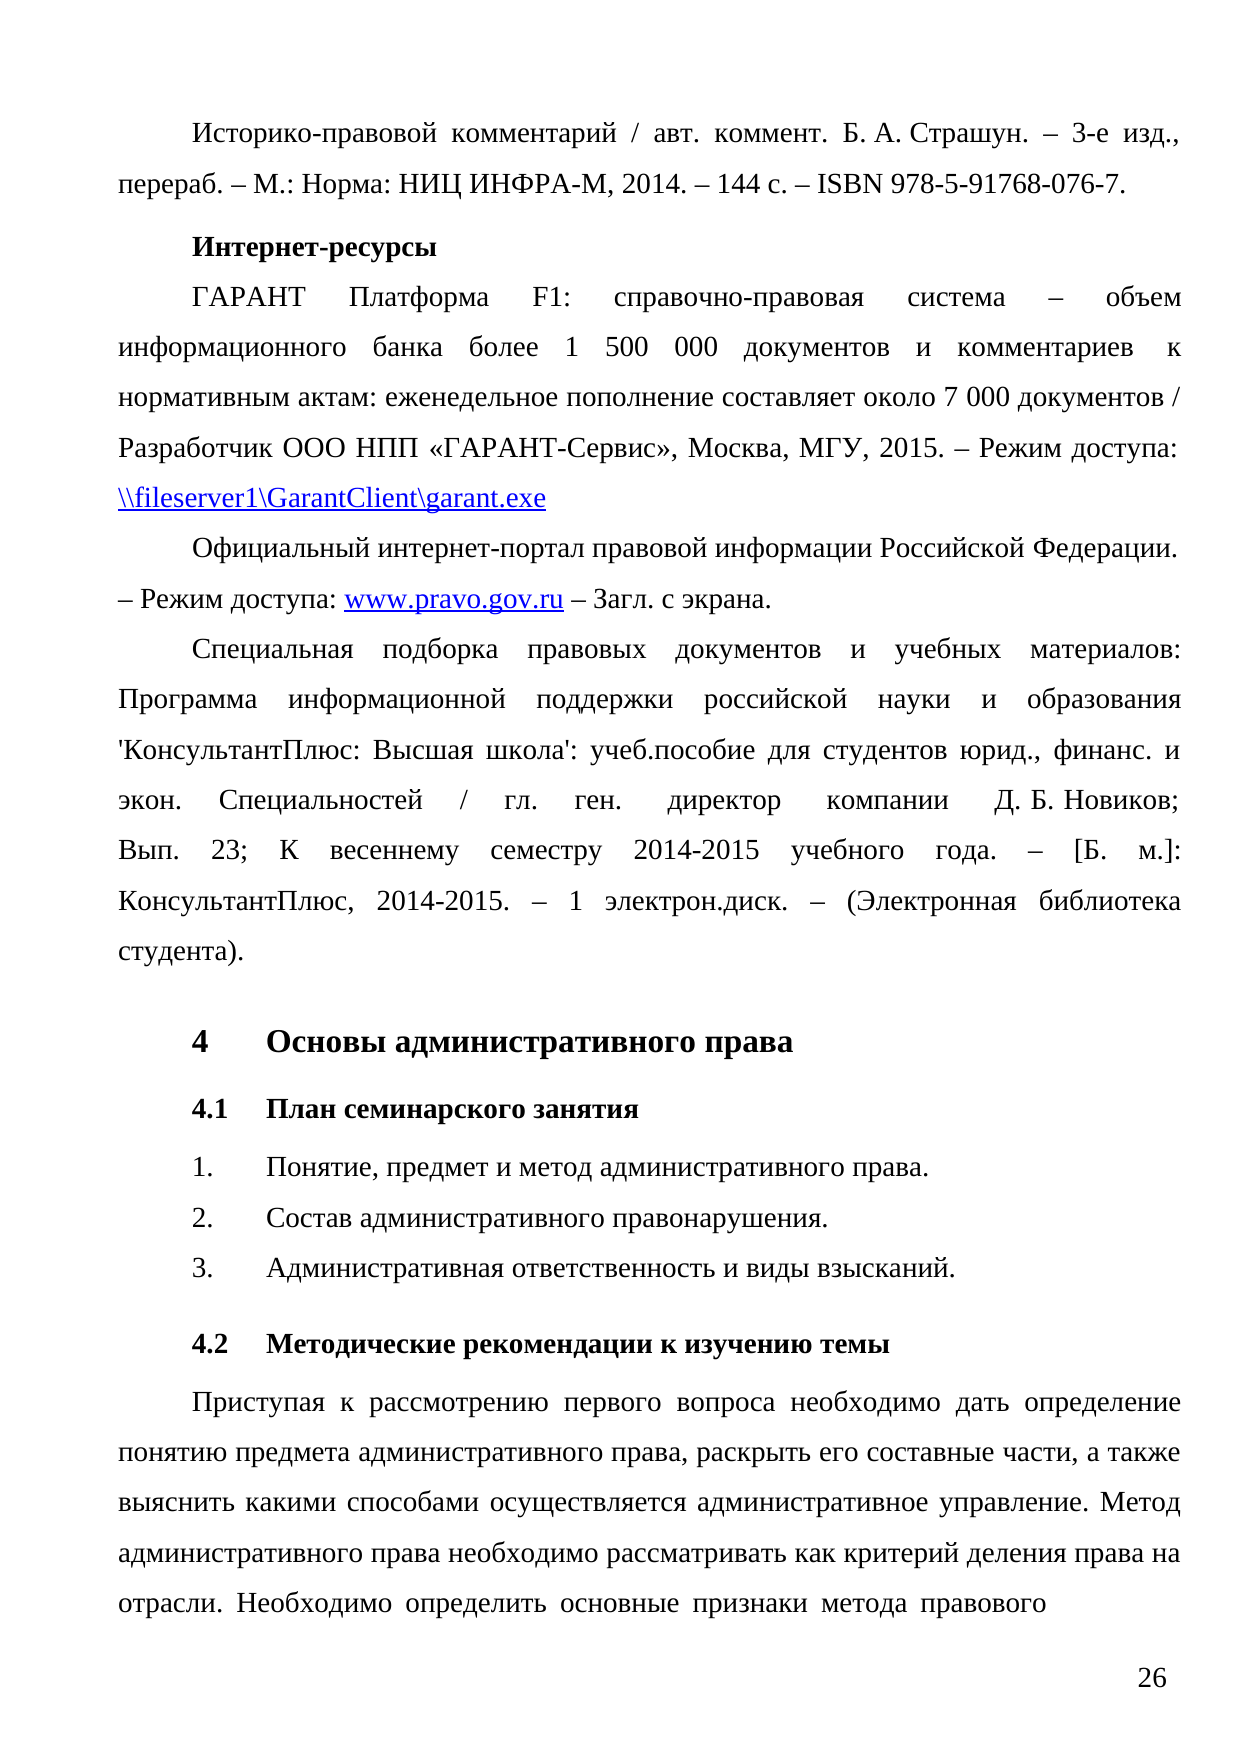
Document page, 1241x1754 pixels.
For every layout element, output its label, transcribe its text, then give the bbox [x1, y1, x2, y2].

text \\fileserver1\GarantClient\garant.exe [118, 480, 1198, 514]
subtitle План семинарского занятия [192, 1091, 1198, 1125]
subtitle Методические рекомендации к изучению темы [192, 1326, 1198, 1359]
text – Режим доступа: www.pravo.gov.ru – Загл. с экрана. [118, 581, 1198, 614]
list Понятие, предмет и метод административного права. [192, 1149, 1198, 1183]
text Историко-правовой комментарий / авт. коммент. Б. А. Страшун. – 3-e изд., перераб. – М.: Норма: НИЦ ИНФРА-М, 2014. – 144 с. – ISBN 978-5-91768-076-7. [118, 115, 1198, 199]
text ГАРАНТ Платформа F1: справочно-правовая система – объем информационного банка более 1 500 000 документов и комментариев к нормативным актам: еженедельное пополнение составляет около 7 000 документов / Разработчик ООО НПП «ГАРАНТ-Сервис», Москва, МГУ, 2015. – Режим доступа: [118, 279, 1182, 463]
text Официальный интернет-портал правовой информации Российской Федерации. [192, 530, 1198, 564]
text Специальная подборка правовых документов и учебных материалов: Программа информационной поддержки российской науки и образования 'КонсультантПлюс: Высшая школа': учеб.пособие для студентов юрид., финанс. и экон. Специальностей / гл. ген. директор компании Д. Б. Новиков; Вып. 23; К весеннему семестру 2014-2015 учебного года. – [Б. м.]: КонсультантПлюс, 2014-2015. – 1 электрон.диск. – (Электронная библиотека студента). [118, 631, 1182, 967]
list Состав административного правонарушения. [192, 1200, 1198, 1233]
subtitle Интернет-ресурсы [192, 229, 1198, 263]
list Административная ответственность и виды взысканий. [192, 1250, 1198, 1283]
text Приступая к рассмотрению первого вопроса необходимо дать определение понятию предмета административного права, раскрыть его составные части, а также выяснить какими способами осуществляется административное управление. Метод административного права необходимо рассматривать как критерий деления права на отрасли. Необходимо определить основные признаки метода правового [118, 1384, 1182, 1619]
subtitle Основы административного права [192, 1021, 1198, 1059]
